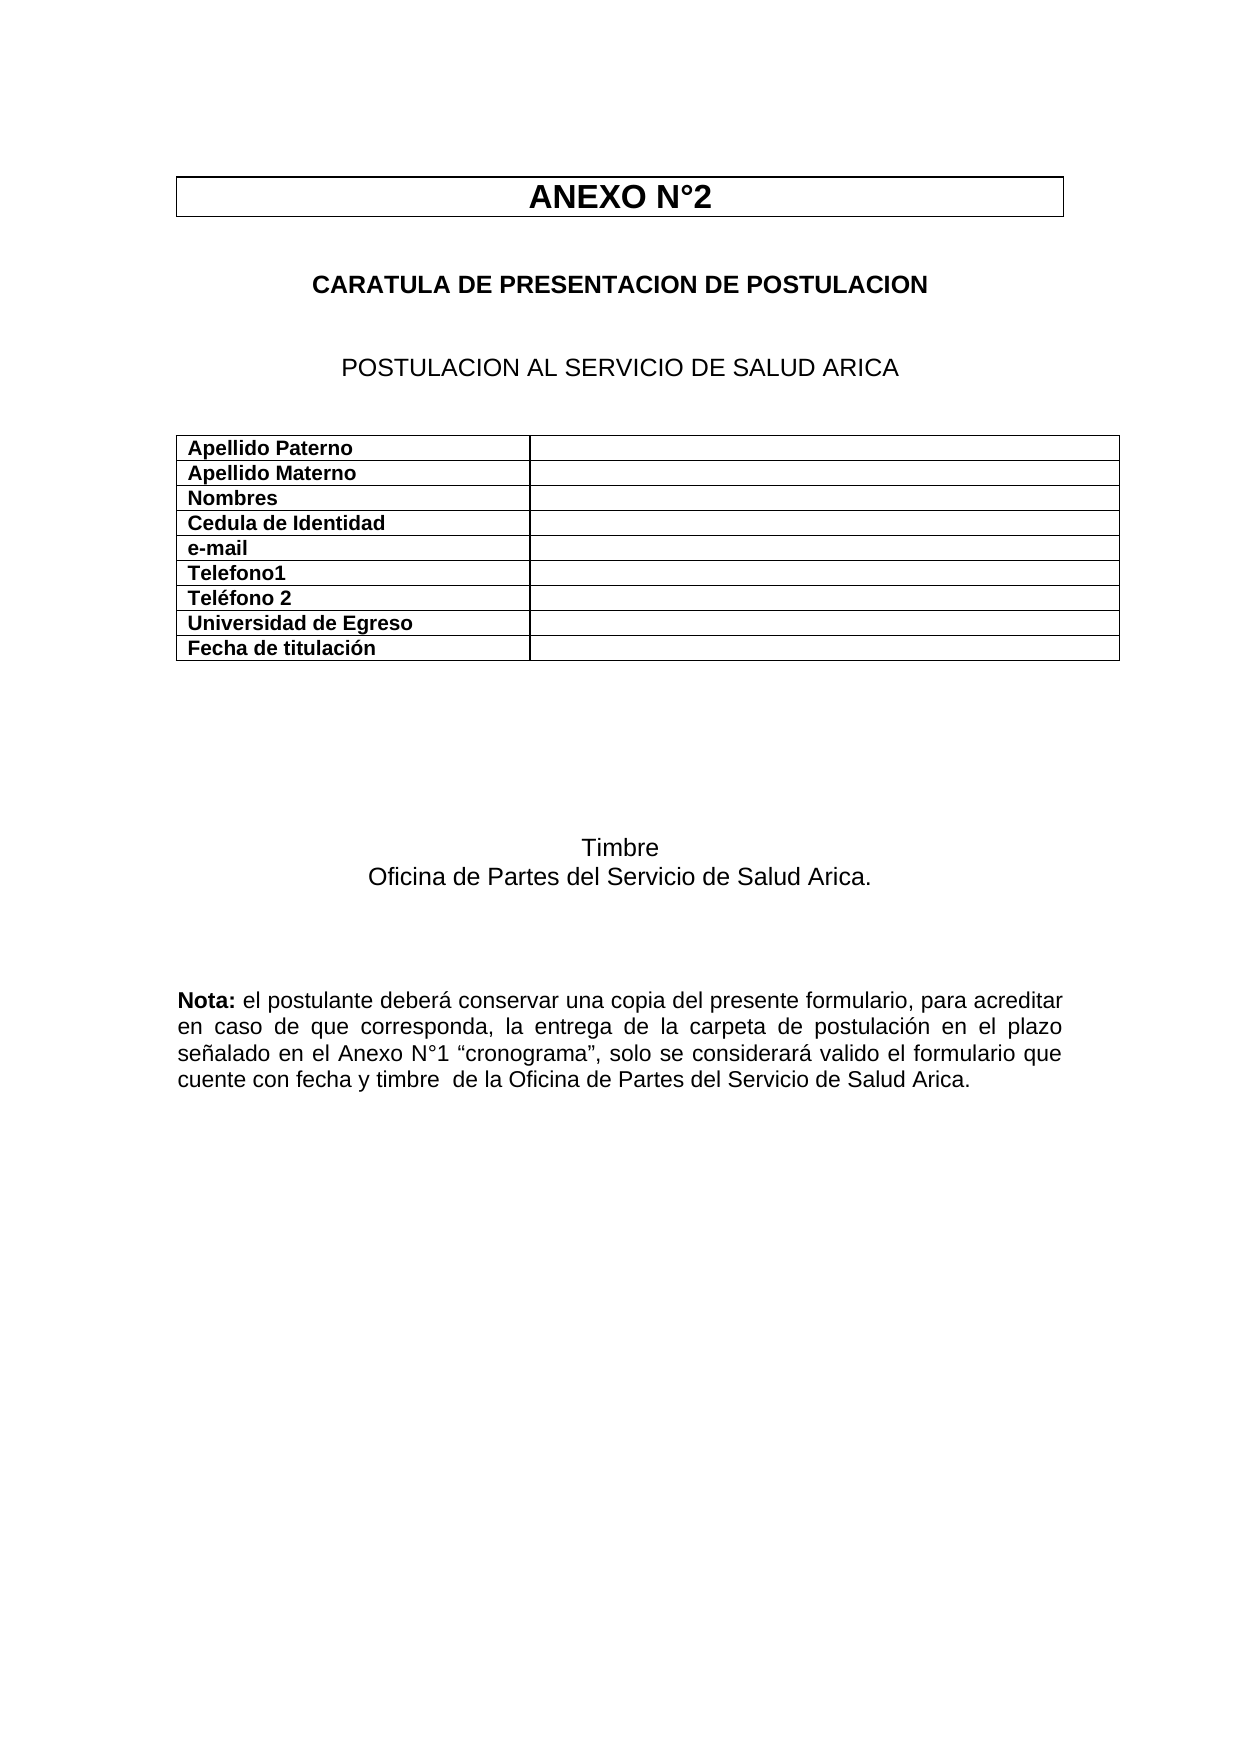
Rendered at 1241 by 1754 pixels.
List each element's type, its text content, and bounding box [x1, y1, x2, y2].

table_cell Telefono1 [177, 561, 529, 585]
table_cell [531, 636, 1119, 660]
text Timbre [177, 833, 1063, 862]
table_cell Nombres [177, 486, 529, 510]
text Nota: el postulante deberá conservar una copia del presente formulario, para acreditar en caso de que corresponda, la entrega de la carpeta de postulación en el plazo señalado en el Anexo N°1 “cronograma”, solo se considerará valido el formulario que cuente con fecha y timbre de la Oficina de Partes del Servicio de Salud Arica. [177, 987, 1063, 1092]
table_cell [531, 536, 1119, 560]
table_cell Teléfono 2 [177, 586, 529, 610]
text ANEXO N°2 [177, 178, 1063, 216]
table_cell [531, 586, 1119, 610]
table_cell e-mail [177, 536, 529, 560]
table_cell [531, 511, 1119, 535]
table_header [531, 436, 1119, 460]
table_cell Fecha de titulación [177, 636, 529, 660]
text Oficina de Partes del Servicio de Salud Arica. [177, 862, 1063, 891]
table_cell Universidad de Egreso [177, 611, 529, 635]
table_cell [531, 486, 1119, 510]
table_cell [531, 461, 1119, 485]
table_header Apellido Paterno [177, 436, 529, 460]
table_cell Cedula de Identidad [177, 511, 529, 535]
text POSTULACION AL SERVICIO DE SALUD ARICA [177, 353, 1063, 382]
table_cell Apellido Materno [177, 461, 529, 485]
text CARATULA DE PRESENTACION DE POSTULACION [177, 269, 1063, 298]
table_cell [531, 561, 1119, 585]
table_cell [531, 611, 1119, 635]
